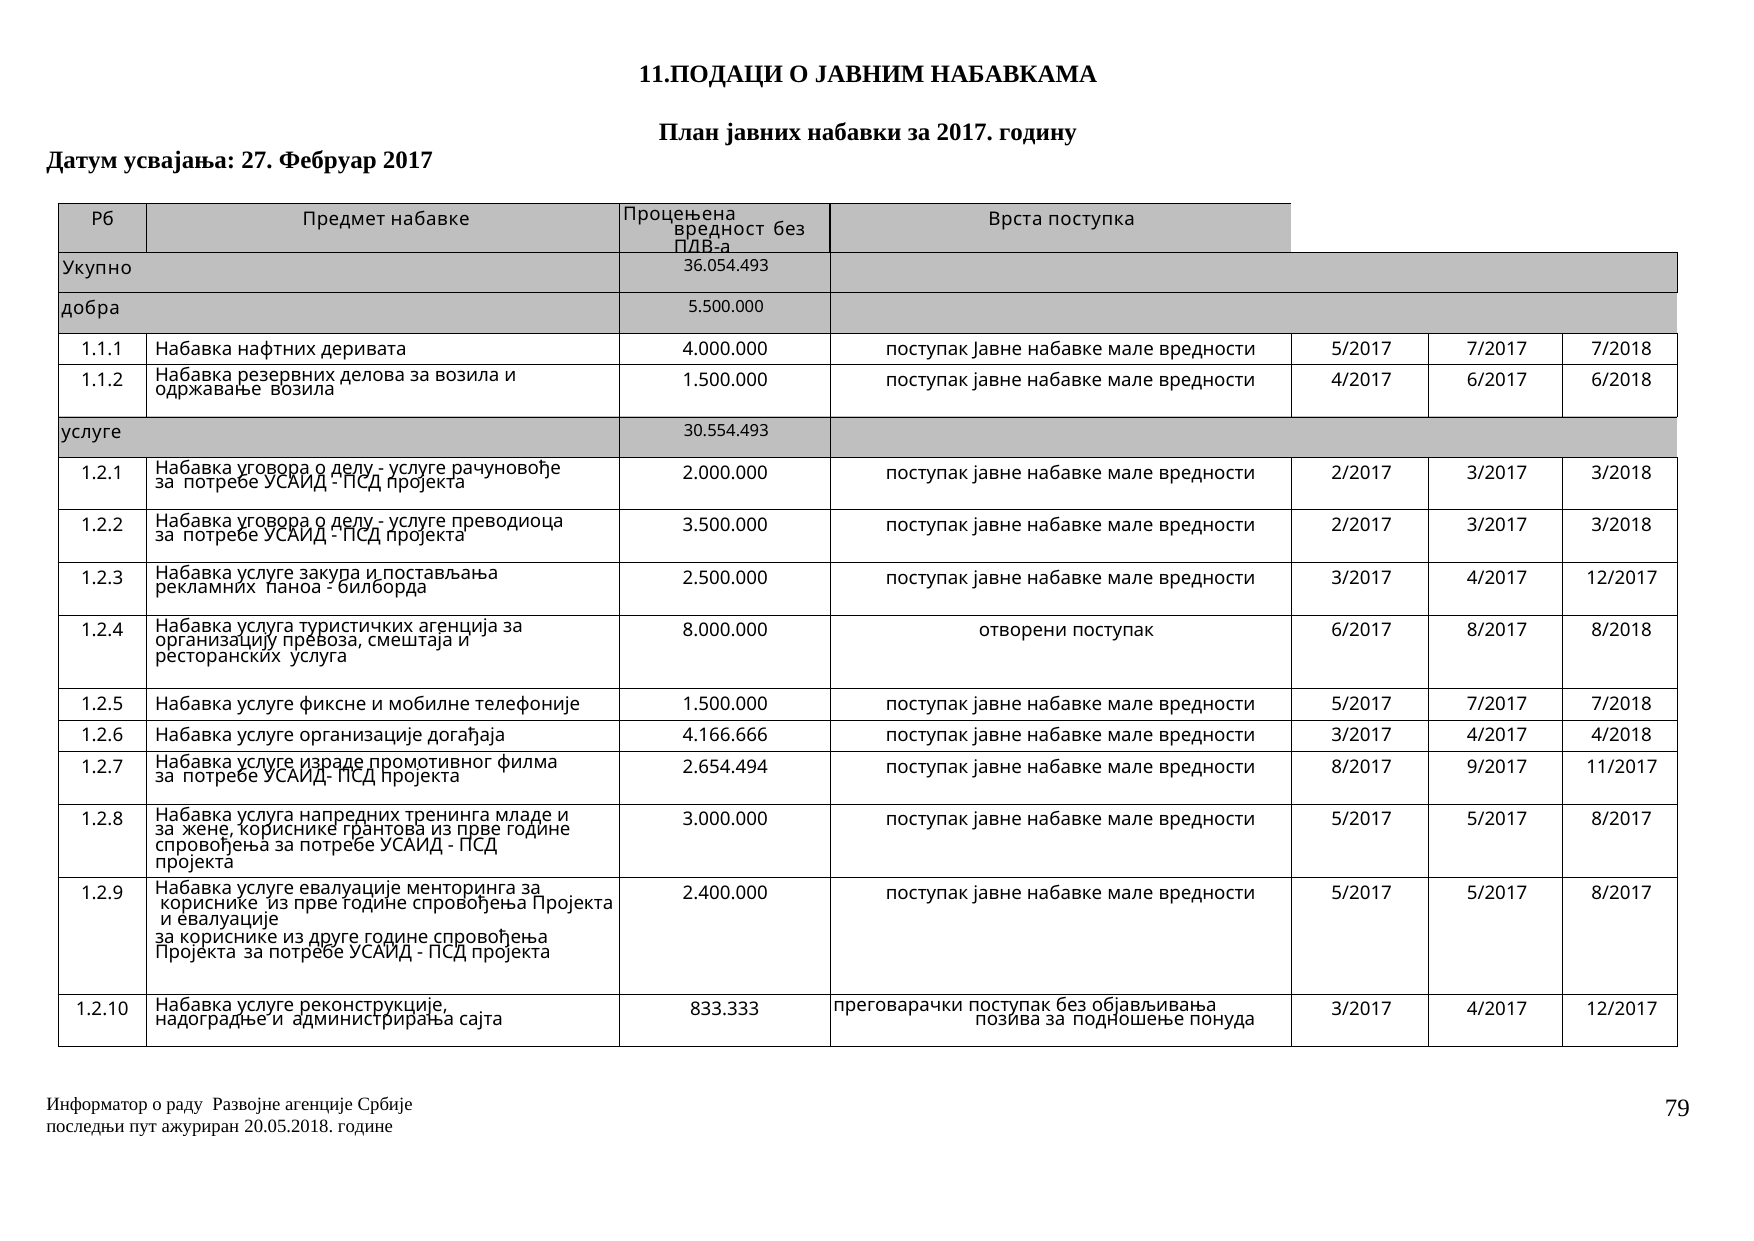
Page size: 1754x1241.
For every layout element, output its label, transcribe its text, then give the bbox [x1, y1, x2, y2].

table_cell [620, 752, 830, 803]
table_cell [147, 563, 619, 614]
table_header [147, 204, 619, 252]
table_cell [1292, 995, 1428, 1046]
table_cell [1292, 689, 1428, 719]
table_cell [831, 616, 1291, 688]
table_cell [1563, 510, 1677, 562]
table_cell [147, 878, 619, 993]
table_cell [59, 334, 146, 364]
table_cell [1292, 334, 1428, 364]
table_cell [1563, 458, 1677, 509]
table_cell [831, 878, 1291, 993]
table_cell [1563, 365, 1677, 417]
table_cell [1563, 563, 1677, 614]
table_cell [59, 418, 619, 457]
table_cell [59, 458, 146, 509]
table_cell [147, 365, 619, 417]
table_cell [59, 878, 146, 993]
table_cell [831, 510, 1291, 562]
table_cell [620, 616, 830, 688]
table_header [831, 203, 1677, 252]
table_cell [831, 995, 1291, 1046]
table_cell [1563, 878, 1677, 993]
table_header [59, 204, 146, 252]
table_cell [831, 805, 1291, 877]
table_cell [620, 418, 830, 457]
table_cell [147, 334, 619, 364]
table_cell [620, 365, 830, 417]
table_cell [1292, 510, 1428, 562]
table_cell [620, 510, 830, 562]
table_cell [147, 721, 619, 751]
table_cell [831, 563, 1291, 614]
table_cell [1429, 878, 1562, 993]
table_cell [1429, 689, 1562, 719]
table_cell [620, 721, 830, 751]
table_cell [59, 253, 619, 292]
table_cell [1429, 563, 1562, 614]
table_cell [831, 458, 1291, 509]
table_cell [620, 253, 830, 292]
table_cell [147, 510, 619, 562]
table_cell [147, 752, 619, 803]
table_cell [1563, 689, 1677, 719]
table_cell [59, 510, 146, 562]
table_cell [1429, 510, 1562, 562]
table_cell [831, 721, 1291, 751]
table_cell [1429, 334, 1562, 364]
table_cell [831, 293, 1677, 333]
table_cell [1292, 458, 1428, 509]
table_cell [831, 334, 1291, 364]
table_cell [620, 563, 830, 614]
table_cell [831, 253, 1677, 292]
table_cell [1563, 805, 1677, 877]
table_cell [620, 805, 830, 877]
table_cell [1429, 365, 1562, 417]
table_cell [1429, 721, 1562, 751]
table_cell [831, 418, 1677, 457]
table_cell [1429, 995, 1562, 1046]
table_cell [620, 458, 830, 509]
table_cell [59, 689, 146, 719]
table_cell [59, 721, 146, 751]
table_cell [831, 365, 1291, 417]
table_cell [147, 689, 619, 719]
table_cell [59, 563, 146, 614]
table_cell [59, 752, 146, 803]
text План јавних набавки за 2017. годину [46, 117, 1689, 145]
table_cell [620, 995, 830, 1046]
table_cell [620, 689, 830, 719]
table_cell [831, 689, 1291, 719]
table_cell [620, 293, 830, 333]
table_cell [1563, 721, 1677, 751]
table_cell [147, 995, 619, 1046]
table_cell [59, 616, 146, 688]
text Датум усвајања: 27. Фебруар 2017 [46, 145, 1689, 174]
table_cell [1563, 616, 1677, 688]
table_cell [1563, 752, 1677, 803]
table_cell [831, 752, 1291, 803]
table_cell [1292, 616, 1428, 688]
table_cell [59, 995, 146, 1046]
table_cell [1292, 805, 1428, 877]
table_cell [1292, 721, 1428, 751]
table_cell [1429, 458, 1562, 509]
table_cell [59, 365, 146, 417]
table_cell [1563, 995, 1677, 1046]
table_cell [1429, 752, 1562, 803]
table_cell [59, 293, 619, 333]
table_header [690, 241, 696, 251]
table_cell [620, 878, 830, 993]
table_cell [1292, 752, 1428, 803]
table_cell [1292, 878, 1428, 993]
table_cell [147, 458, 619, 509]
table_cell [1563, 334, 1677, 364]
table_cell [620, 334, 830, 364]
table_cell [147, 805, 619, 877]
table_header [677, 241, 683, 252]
subtitle 11.ПОДАЦИ О ЈАВНИМ НАБАВКАМА [46, 59, 1689, 88]
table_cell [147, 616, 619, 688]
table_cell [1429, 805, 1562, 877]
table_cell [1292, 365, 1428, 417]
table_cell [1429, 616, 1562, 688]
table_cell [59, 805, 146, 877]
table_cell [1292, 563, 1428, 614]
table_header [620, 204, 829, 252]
